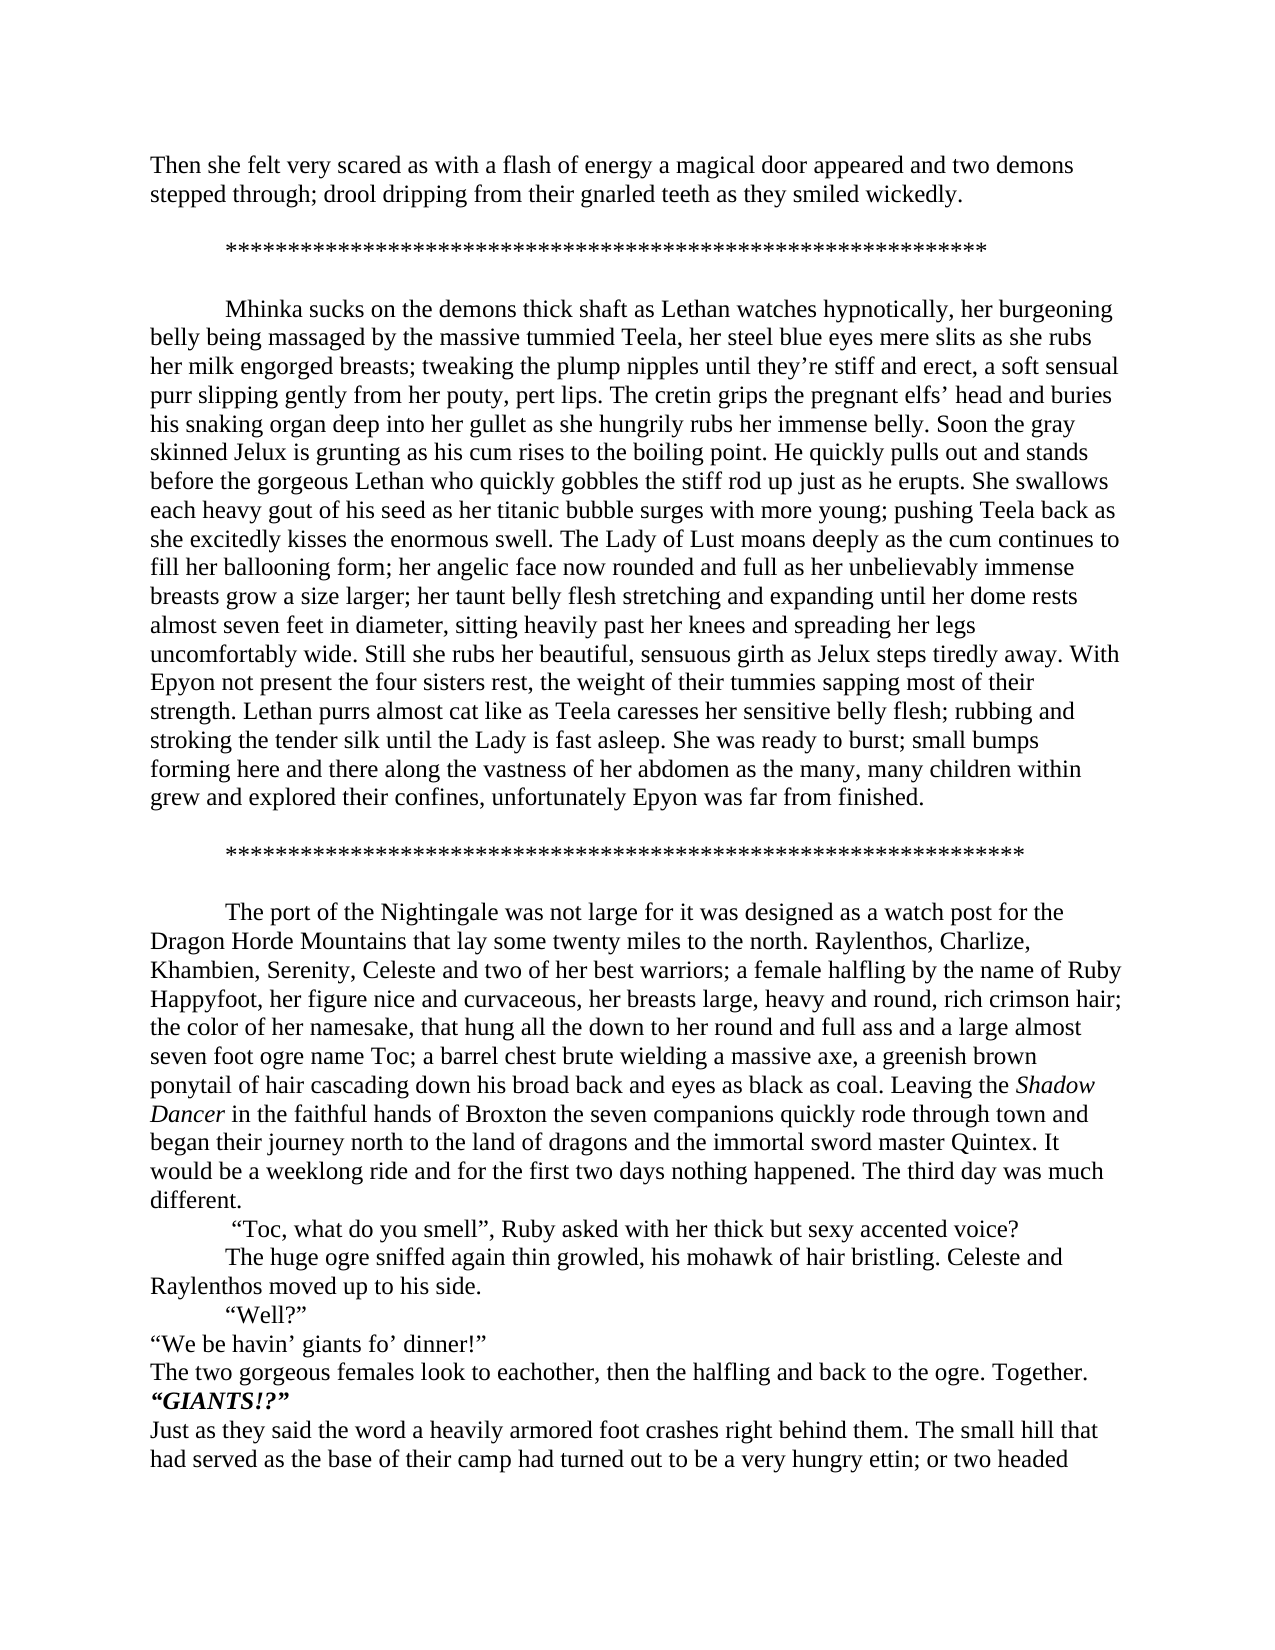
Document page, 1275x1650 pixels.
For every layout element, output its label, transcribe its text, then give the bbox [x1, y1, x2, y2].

text Mhinka sucks on the demons thick shaft as Lethan watches hypnotically, her burgeoning belly being massaged by the massive tummied Teela, her steel blue eyes mere slits as she rubs her milk engorged breasts; tweaking the plump nipples until they’re stiff and erect, a soft sensual purr slipping gently from her pouty, pert lips. The cretin grips the pregnant elfs’ head and buries his snaking organ deep into her gullet as she hungrily rubs her immense belly. Soon the gray skinned Jelux is grunting as his cum rises to the boiling point. He quickly pulls out and stands before the gorgeous Lethan who quickly gobbles the stiff rod up just as he erupts. She swallows each heavy gout of his seed as her titanic bubble surges with more young; pushing Teela back as she excitedly kisses the enormous swell. The Lady of Lust moans deeply as the cum continues to fill her ballooning form; her angelic face now rounded and full as her unbelievably immense breasts grow a size larger; her taunt belly flesh stretching and expanding until her dome rests almost seven feet in diameter, sitting heavily past her knees and spreading her legs uncomfortably wide. Still she rubs her beautiful, sensuous girth as Jelux steps tiredly away. With Epyon not present the four sisters rest, the weight of their tummies sapping most of their strength. Lethan purrs almost cat like as Teela caresses her sensitive belly flesh; rubbing and stroking the tender silk until the Lady is fast asleep. She was ready to burst; small bumps forming here and there along the vastness of her abdomen as the many, many children within grew and explored their confines, unfortunately Epyon was far from finished. [150, 294, 1125, 811]
text “Well?” [150, 1300, 1125, 1329]
text “We be havin’ giants fo’ dinner!” [150, 1329, 1125, 1357]
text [150, 1415, 1125, 1472]
text ************************************************************* [150, 236, 1125, 265]
text “Toc, what do you smell”, Ruby asked with her thick but sexy accented voice? [150, 1214, 1125, 1242]
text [150, 150, 1125, 207]
text **************************************************************** [150, 840, 1125, 869]
text The huge ogre sniffed again thin growled, his mohawk of hair bristling. Celeste and Raylenthos moved up to his side. [150, 1242, 1125, 1300]
text The port of the Nightingale was not large for it was designed as a watch post for the Dragon Horde Mountains that lay some twenty miles to the north. Raylenthos, Charlize, Khambien, Serenity, Celeste and two of her best warriors; a female halfling by the name of Ruby Happyfoot, her figure nice and curvaceous, her breasts large, heavy and round, rich crimson hair; the color of her namesake, that hung all the down to her round and full ass and a large almost seven foot ogre name Toc; a barrel chest brute wielding a massive axe, a greenish brown ponytail of hair cascading down his broad back and eyes as black as coal. Leaving the Shadow Dancer in the faithful hands of Broxton the seven companions quickly rode through town and began their journey north to the land of dragons and the immortal sword master Quintex. It would be a weeklong ride and for the first two days nothing happened. The third day was much different. [150, 897, 1125, 1214]
text The two gorgeous females look to eachother, then the halfling and back to the ogre. Together. [150, 1357, 1125, 1386]
text “GIANTS!?” [150, 1386, 1125, 1415]
